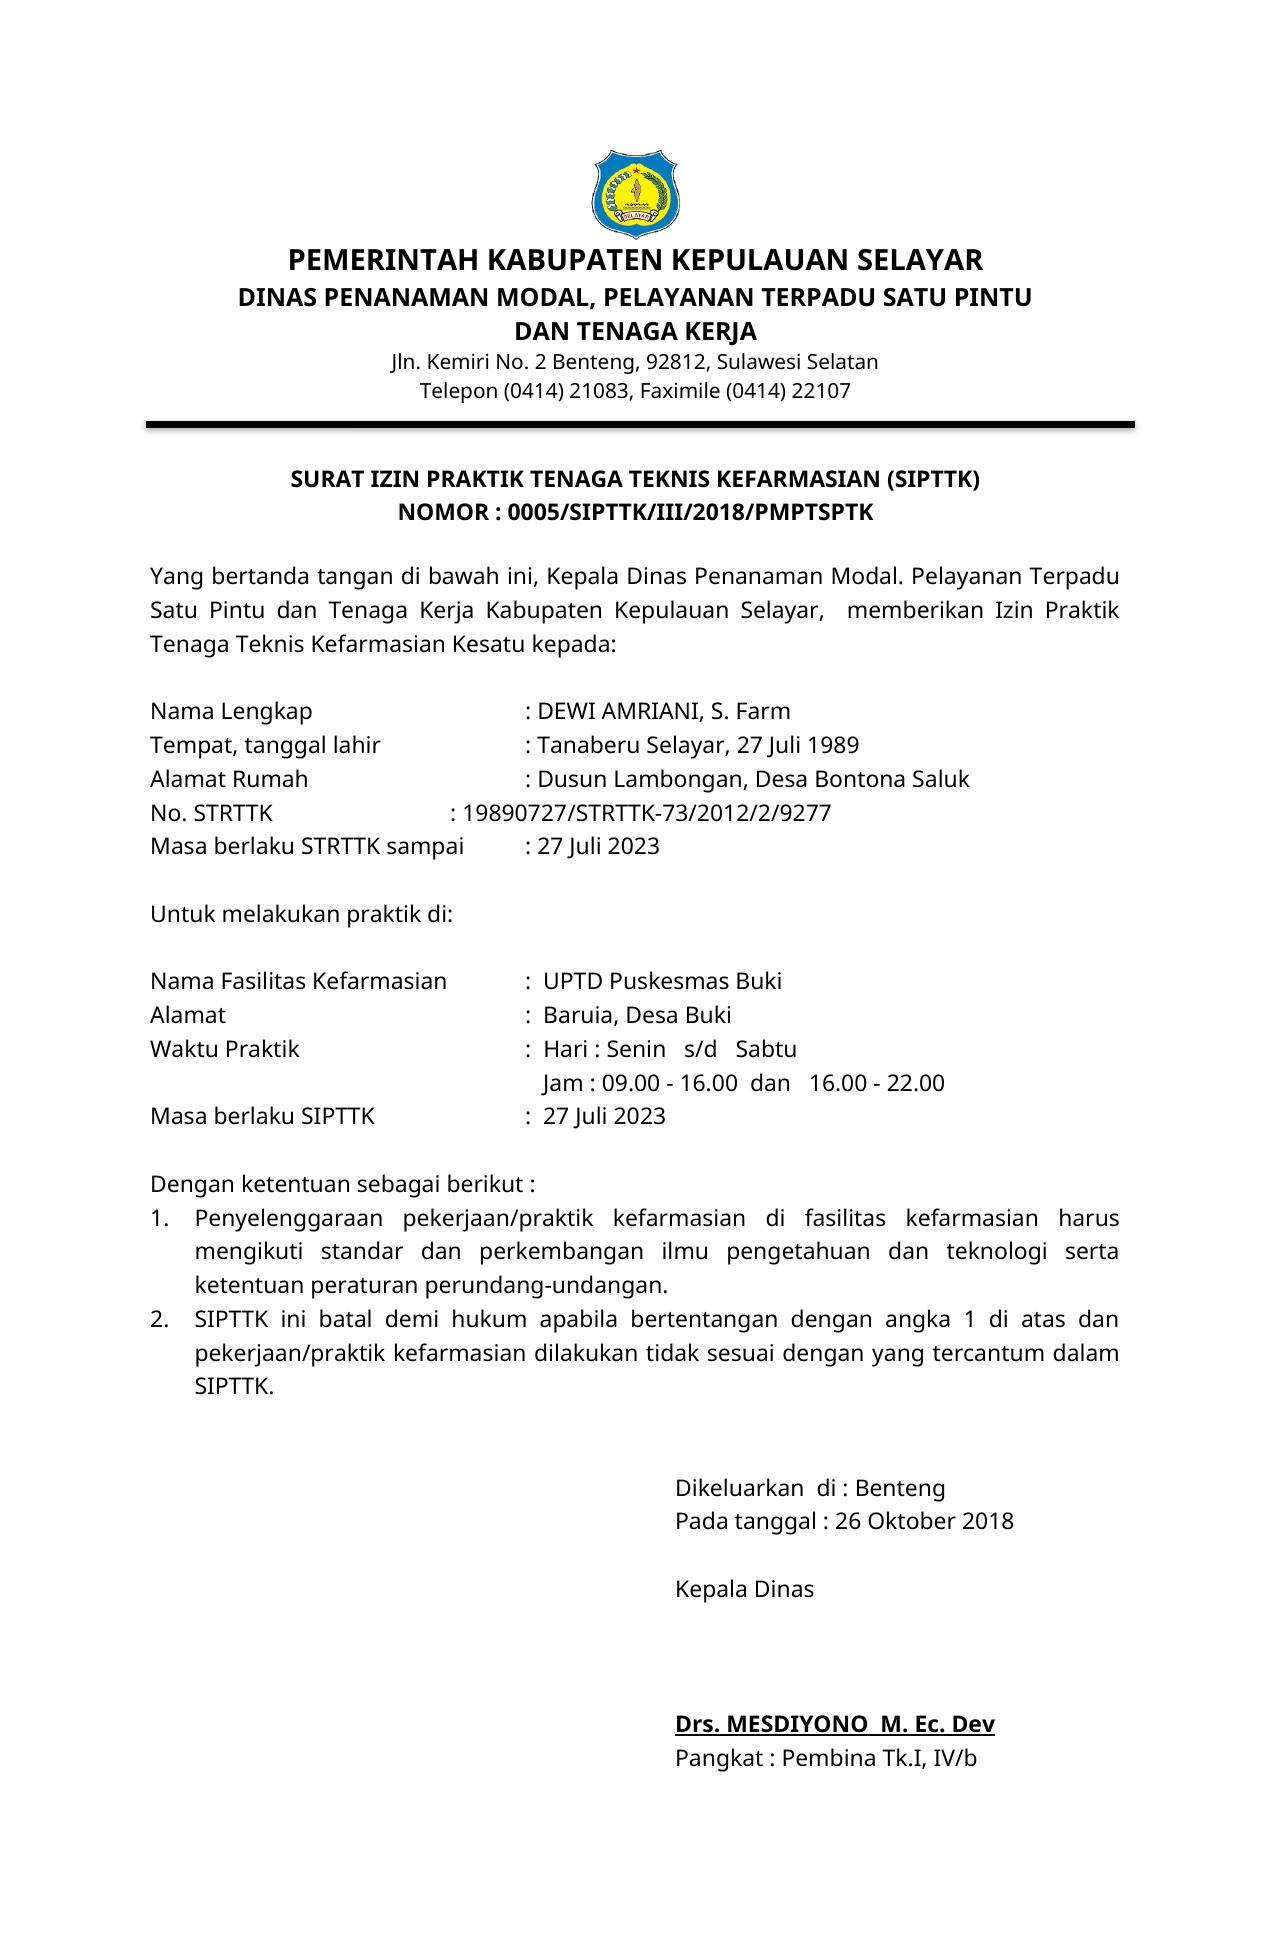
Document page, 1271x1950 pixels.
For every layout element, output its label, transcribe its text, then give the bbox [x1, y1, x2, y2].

text Pada tanggal : 26 Oktober 2018 [600, 1505, 1121, 1536]
text Masa berlaku STRTTK sampai : 27 Juli 2023 [150, 830, 1121, 861]
text Alamat : Baruia, Desa Buki [150, 999, 1121, 1030]
picture [591, 150, 680, 240]
text Untuk melakukan praktik di: [150, 898, 1121, 929]
text DAN TENAGA KERJA [150, 313, 1121, 347]
text SURAT IZIN PRAKTIK TENAGA TEKNIS KEFARMASIAN (SIPTTK) [150, 462, 1121, 494]
text Jam : 09.00 - 16.00 dan 16.00 - 22.00 [375, 1066, 1121, 1098]
list Penyelenggaraan pekerjaan/praktik kefarmasian di fasilitas kefarmasian harus mengikuti standar dan perkembangan ilmu pengetahuan dan teknologi serta ketentuan peraturan perundang-undangan. [150, 1201, 1121, 1300]
text Waktu Praktik : Hari : Senin s/d Sabtu [150, 1033, 1121, 1064]
text DINAS PENANAMAN MODAL, PELAYANAN TERPADU SATU PINTU [150, 279, 1121, 313]
text Nama Fasilitas Kefarmasian : UPTD Puskesmas Buki [150, 965, 1121, 996]
text No. STRTTK : 19890727/STRTTK-73/2012/2/9277 [150, 796, 1121, 828]
list SIPTTK ini batal demi hukum apabila bertentangan dengan angka 1 di atas dan pekerjaan/praktik kefarmasian dilakukan tidak sesuai dengan yang tercantum dalam SIPTTK. [150, 1303, 1121, 1401]
text Yang bertanda tangan di bawah ini, Kepala Dinas Penanaman Modal. Pelayanan Terpadu Satu Pintu dan Tenaga Kerja Kabupaten Kepulauan Selayar, memberikan Izin Praktik Tenaga Teknis Kefarmasian Kesatu kepada: [150, 560, 1121, 659]
text Alamat Rumah : Dusun Lambongan, Desa Bontona Saluk [150, 763, 1121, 794]
text Tempat, tanggal lahir : Tanaberu Selayar, 27 Juli 1989 [150, 729, 1121, 760]
text Kepala Dinas [600, 1573, 1121, 1604]
text Jln. Kemiri No. 2 Benteng, 92812, Sulawesi Selatan [150, 347, 1121, 376]
text Drs. MESDIYONO M. Ec. Dev [150, 1708, 1121, 1739]
text Nama Lengkap : DEWI AMRIANI, S. Farm [150, 695, 1121, 726]
text Dengan ketentuan sebagai berikut : [150, 1168, 1121, 1199]
text Dikeluarkan di : Benteng [600, 1471, 1121, 1503]
text NOMOR : 0005/SIPTTK/III/2018/PMPTSPTK [150, 496, 1121, 527]
text Telepon (0414) 21083, Faximile (0414) 22107 [150, 376, 1121, 404]
text Pangkat : Pembina Tk.I, IV/b [150, 1741, 1121, 1773]
text Masa berlaku SIPTTK : 27 Juli 2023 [150, 1100, 1121, 1131]
text PEMERINTAH KABUPATEN KEPULAUAN SELAYAR [150, 239, 1121, 279]
